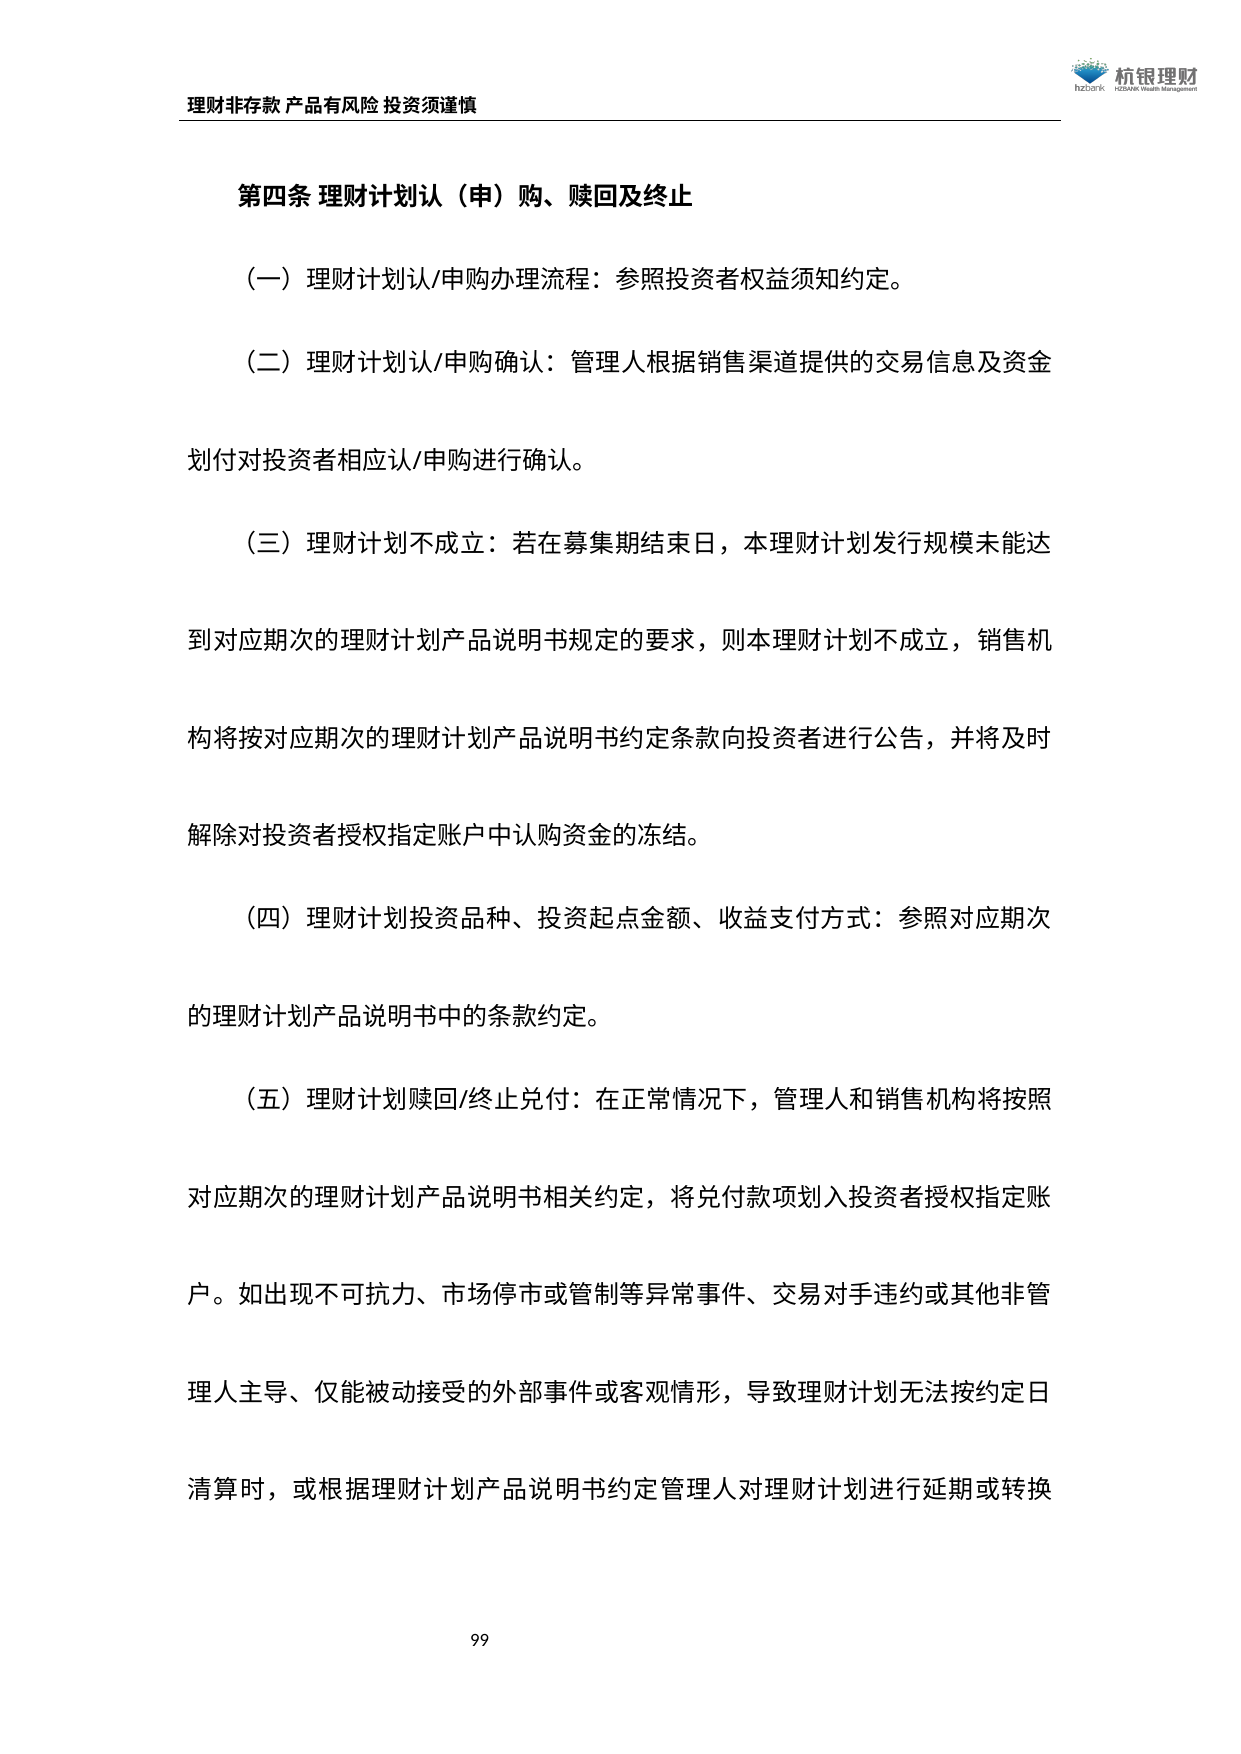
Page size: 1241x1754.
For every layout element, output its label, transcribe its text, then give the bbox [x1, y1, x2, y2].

list 理财计划认/申购确认：管理人根据销售渠道提供的交易信息及资金划付对投资者相应认/申购进行确认。 [187, 328, 1053, 491]
list 理财计划不成立：若在募集期结束日，本理财计划发行规模未能达到对应期次的理财计划产品说明书规定的要求，则本理财计划不成立，销售机构将按对应期次的理财计划产品说明书约定条款向投资者进行公告，并将及时解除对投资者授权指定账户中认购资金的冻结。 [187, 509, 1053, 866]
list 理财计划投资品种、投资起点金额、收益支付方式：参照对应期次的理财计划产品说明书中的条款约定。 [187, 884, 1053, 1047]
list 理财计划认/申购办理流程：参照投资者权益须知约定。 [187, 245, 1053, 310]
list 第四条 理财计划认（申）购、赎回及终止 [187, 162, 1053, 227]
picture [1027, 0, 1240, 151]
